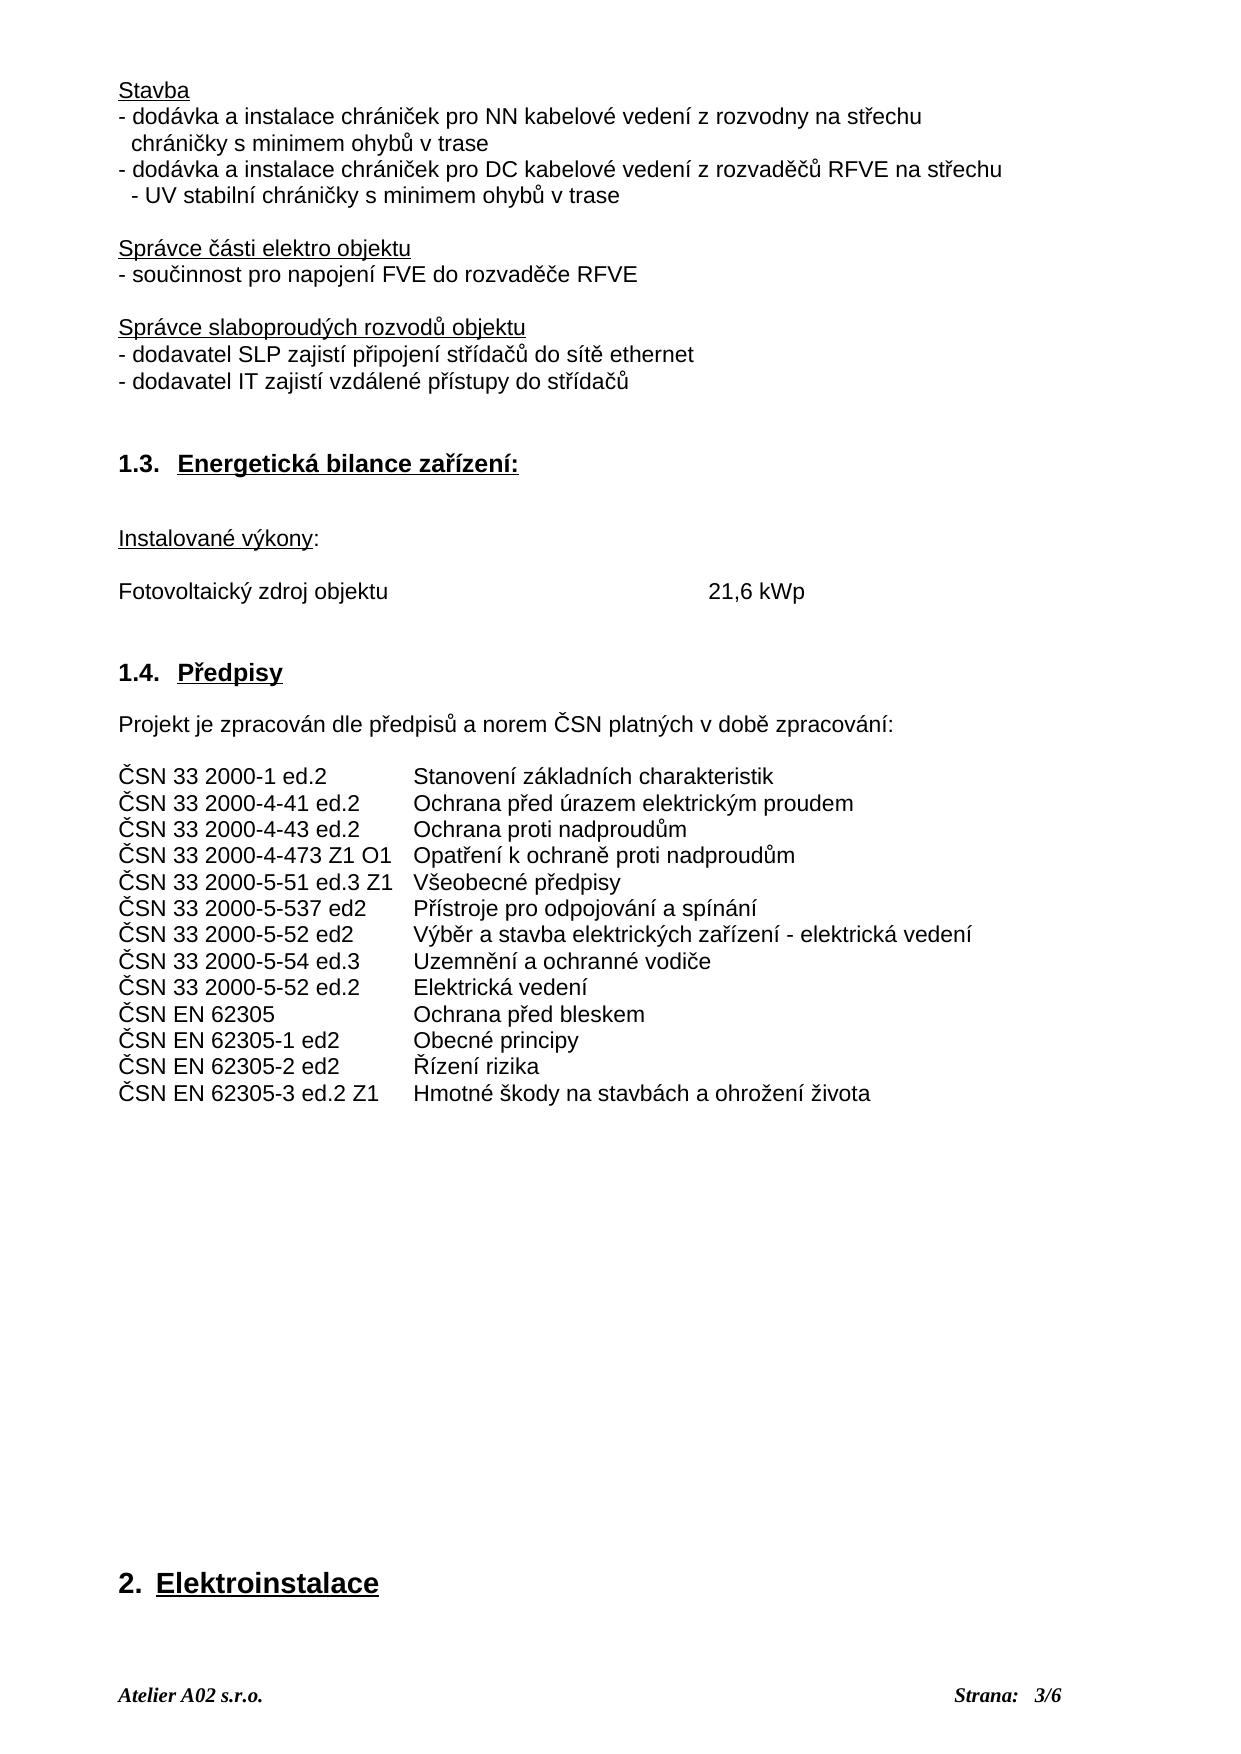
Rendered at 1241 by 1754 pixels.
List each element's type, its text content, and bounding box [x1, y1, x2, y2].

text Projekt je zpracován dle předpisů a norem ČSN platných v době zpracování: [118, 711, 1152, 737]
subtitle Energetická bilance zařízení: [118, 449, 1152, 477]
text ČSN 33 2000-5-52 ed.2 Elektrická vedení [118, 974, 1152, 1001]
text - součinnost pro napojení FVE do rozvaděče RFVE [118, 261, 1152, 288]
text ČSN 33 2000-5-52 ed2 Výběr a stavba elektrických zařízení - elektrická vedení [118, 921, 1152, 948]
text ČSN EN 62305-1 ed2 Obecné principy [118, 1027, 1152, 1053]
text ČSN EN 62305-3 ed.2 Z1 Hmotné škody na stavbách a ohrožení života [118, 1079, 1152, 1106]
text Instalované výkony: [118, 525, 1152, 552]
text ČSN 33 2000-5-537 ed2 Přístroje pro odpojování a spínání [118, 895, 1152, 921]
text ČSN 33 2000-1 ed.2 Stanovení základních charakteristik [118, 763, 1152, 790]
text chráničky s minimem ohybů v trase [118, 129, 1152, 156]
subtitle Elektroinstalace [118, 1566, 1152, 1600]
text Správce části elektro objektu [118, 235, 1152, 261]
text Fotovoltaický zdroj objektu 21,6 kWp [118, 578, 1152, 604]
text ČSN EN 62305-2 ed2 Řízení rizika [118, 1053, 1152, 1079]
subtitle Předpisy [118, 658, 1152, 687]
text ČSN 33 2000-4-41 ed.2 Ochrana před úrazem elektrickým proudem [118, 790, 1152, 816]
text ČSN 33 2000-5-51 ed.3 Z1 Všeobecné předpisy [118, 869, 1152, 895]
text ČSN 33 2000-5-54 ed.3 Uzemnění a ochranné vodiče [118, 948, 1152, 974]
text ČSN 33 2000-4-43 ed.2 Ochrana proti nadproudům [118, 816, 1152, 842]
text - dodavatel SLP zajistí připojení střídačů do sítě ethernet [118, 340, 1152, 367]
text Stavba [118, 77, 1152, 103]
text Správce slaboproudých rozvodů objektu [118, 314, 1152, 340]
text - dodávka a instalace chrániček pro DC kabelové vedení z rozvaděčů RFVE na střechu [118, 156, 1152, 182]
text - dodávka a instalace chrániček pro NN kabelové vedení z rozvodny na střechu [118, 103, 1152, 129]
text - UV stabilní chráničky s minimem ohybů v trase [118, 182, 1152, 208]
text ČSN 33 2000-4-473 Z1 O1 Opatření k ochraně proti nadproudům [118, 842, 1152, 869]
text ČSN EN 62305 Ochrana před bleskem [118, 1001, 1152, 1027]
text - dodavatel IT zajistí vzdálené přístupy do střídačů [118, 367, 1152, 394]
